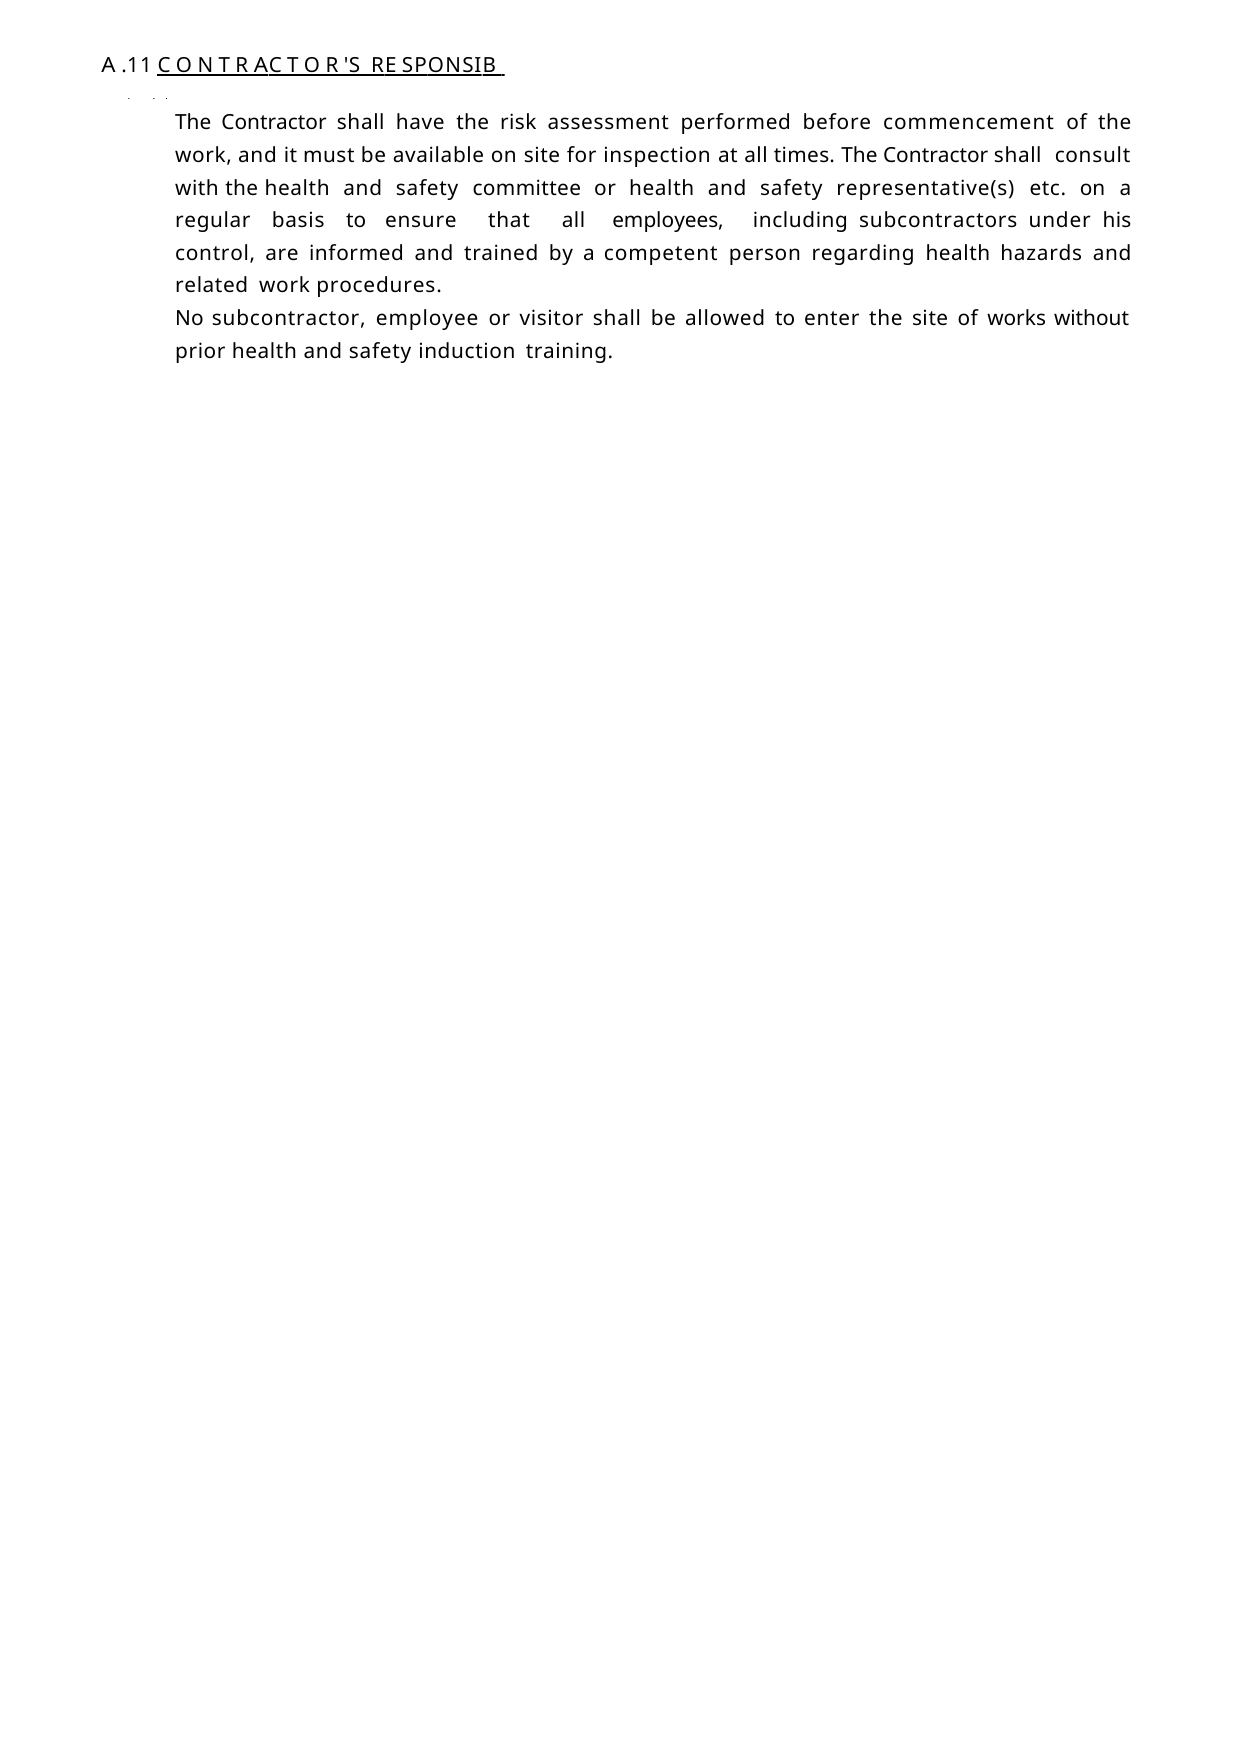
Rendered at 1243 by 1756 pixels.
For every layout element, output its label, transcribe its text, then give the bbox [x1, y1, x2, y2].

text No subcontractor, employee or visitor shall be allowed to enter the site of works without prior health and safety induction training. [175, 303, 1130, 364]
text The Contractor shall have the risk assessment performed before commencement of the work, and it must be available on site for inspection at all times. The Contractor shall consult with the health and safety committee or health and safety representative(s) etc. on a regular basis to ensure that all employees, including subcontractors under his control, are informed and trained by a competent person regarding health hazards and related work procedures. [175, 107, 1131, 299]
